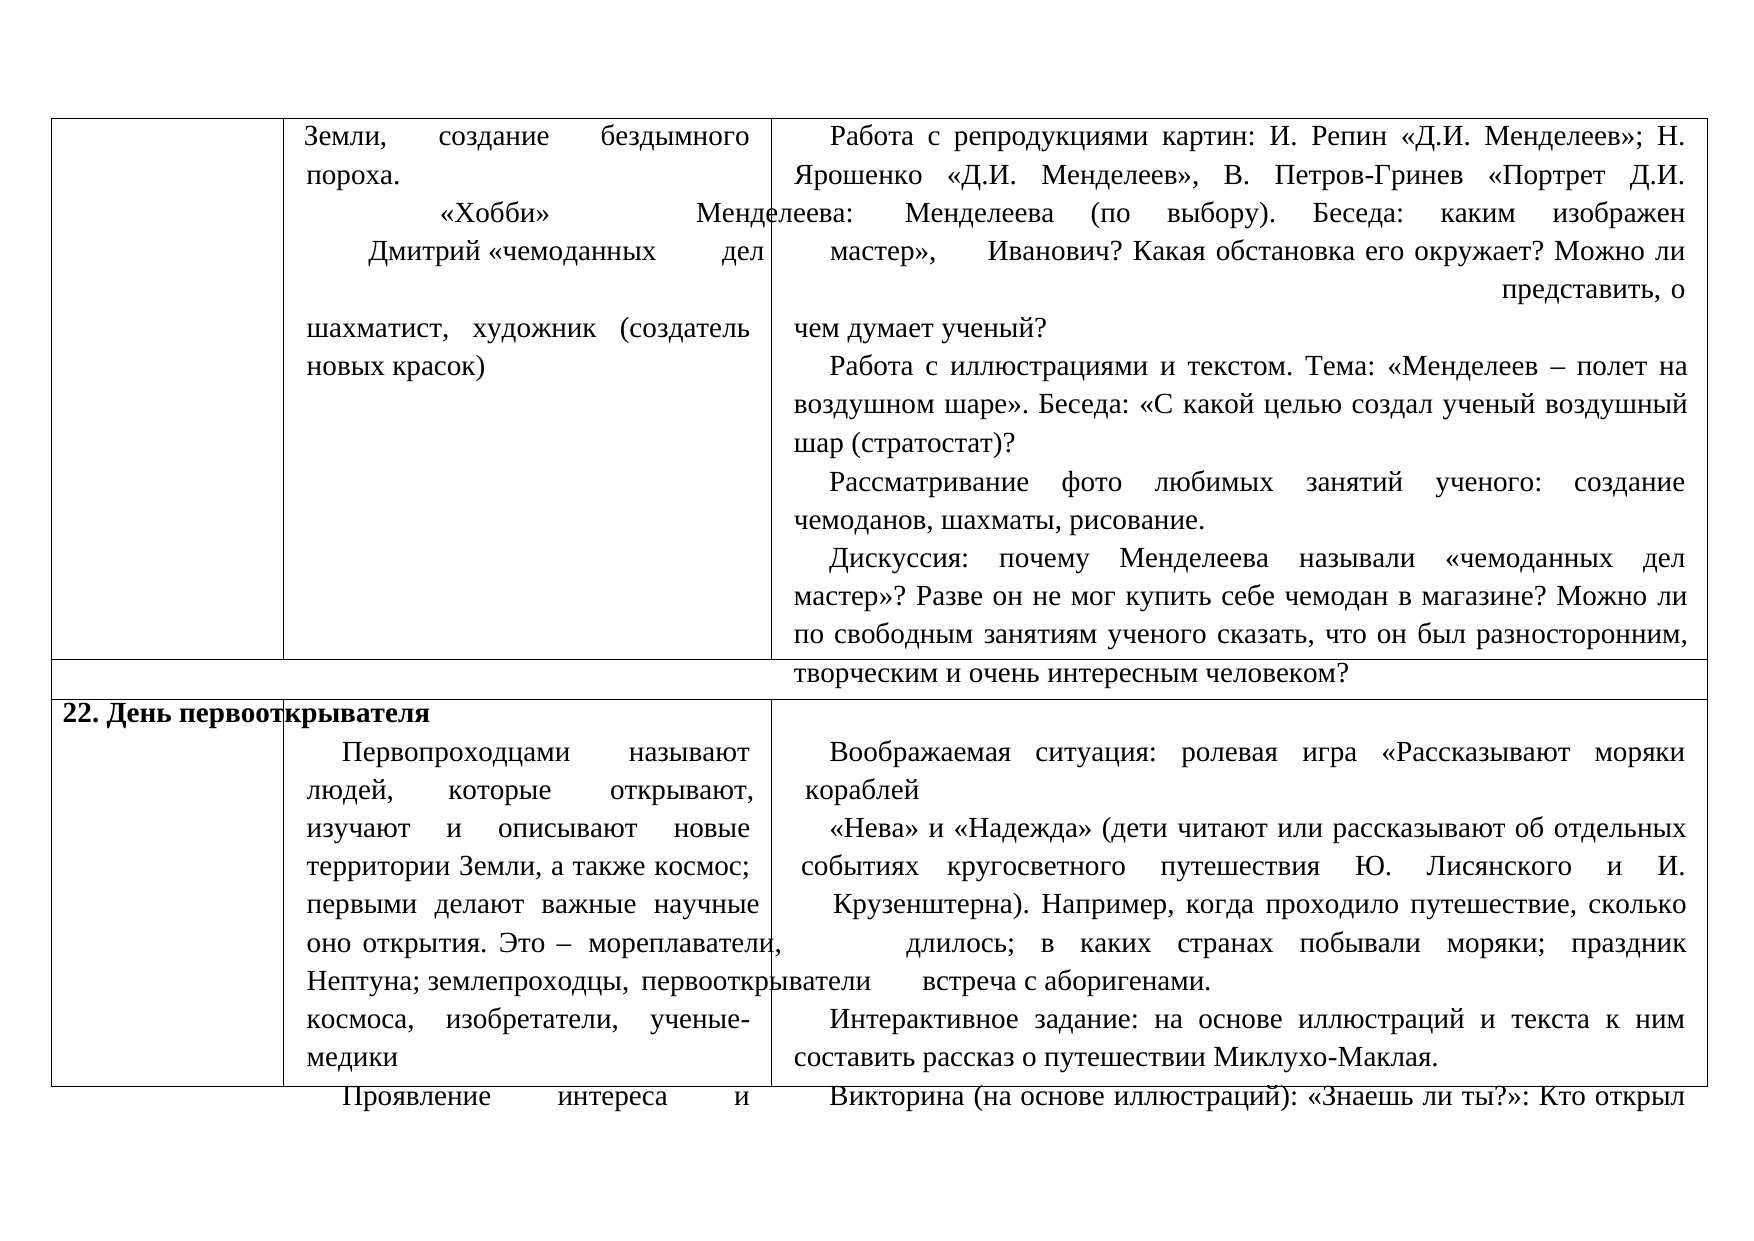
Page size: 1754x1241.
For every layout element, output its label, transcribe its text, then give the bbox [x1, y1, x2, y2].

text и Викторина (на основе иллюстраций): «Знаешь ли ты?»: Кто открыл [734, 1078, 1688, 1112]
text новых красок) Работа с иллюстрациями и текстом. Тема: «Менделеев – полет на воздушном шаре». Беседа: «С какой целью создал ученый воздушный шар (стратостат)? [306, 348, 1688, 459]
text составить рассказ о путешествии Миклухо-Маклая. [794, 1039, 1688, 1073]
text медики [306, 1039, 669, 1073]
text изучают и описывают новые «Нева» и «Надежда» (дети читают или рассказывают об отдельных территории Земли, а также космос; событиях кругосветного путешествия Ю. Лисянского и И. первыми делают важные научные Крузенштерна). Например, когда проходило путешествие, сколько оно открытия. Это – мореплаватели, длилось; в каких странах побывали моряки; праздник Нептуна; землепроходцы, первооткрыватели встреча с аборигенами. [306, 810, 1687, 997]
text шахматист, художник (создатель чем думает ученый? [306, 310, 1688, 343]
text Земли, создание бездымного Работа с репродукциями картин: И. Репин «Д.И. Менделеев»; Н. пороха. Ярошенко «Д.И. Менделеев», В. Петров-Гринев «Портрет Д.И. «Хобби» Менделеева: Менделеева (по выбору). Беседа: каким изображен Дмитрий «чемоданных дел мастер», Иванович? Какая обстановка его окружает? Можно ли представить, о [298, 118, 1685, 305]
text Проявление интереса [342, 1078, 669, 1111]
text Дискуссия: почему Менделеева называли «чемоданных дел мастер»? Разве он не мог купить себе чемодан в магазине? Можно ли по свободным занятиям ученого сказать, что он был разносторонним, творческим и очень интересным человеком? [794, 540, 1688, 688]
text космоса, изобретатели, ученые- Интерактивное задание: на основе иллюстраций и текста к ним [306, 1001, 1688, 1035]
text 22. День первооткрывателя [62, 695, 1688, 728]
text Первопроходцами называют Воображаемая ситуация: ролевая игра «Рассказывают моряки людей, которые открывают, кораблей [306, 734, 1692, 806]
text Рассматривание фото любимых занятий ученого: создание чемоданов, шахматы, рисование. [794, 464, 1692, 536]
